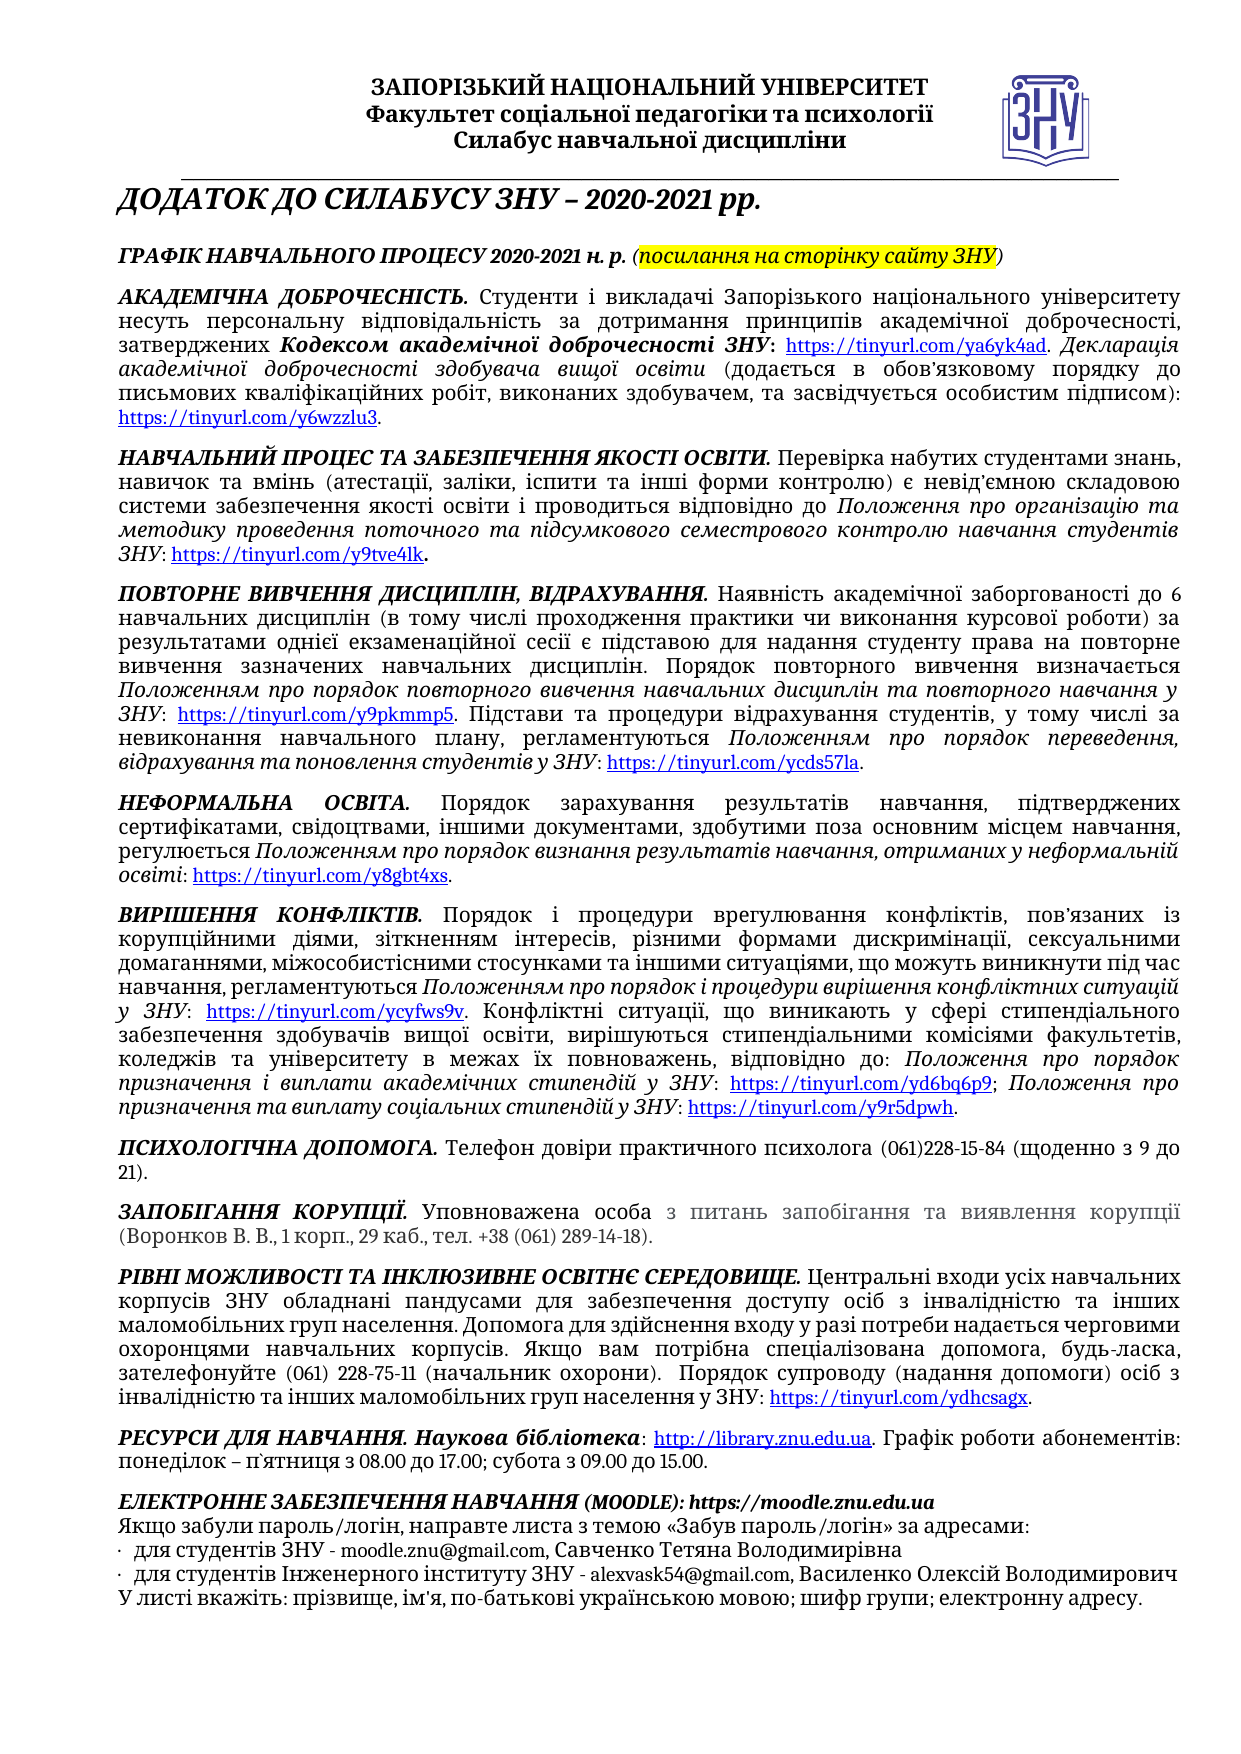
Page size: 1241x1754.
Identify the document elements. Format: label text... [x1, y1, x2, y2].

picture [1002, 75, 1090, 167]
text РІВНІ МОЖЛИВОСТІ ТА ІНКЛЮЗИВНЕ ОСВІТНЄ СЕРЕДОВИЩЕ. Центральні входи усіх навчальних корпусів ЗНУ обладнані пандусами для забезпечення доступу осіб з інвалідністю та інших маломобільних груп населення. Допомога для здійснення входу у разі потреби надається черговими охоронцями навчальних корпусів. Якщо вам потрібна спеціалізована допомога, будь-ласка, зателефонуйте (061) 228-75-11 (начальник охорони). Порядок супроводу (надання допомоги) осіб з інвалідністю та інших маломобільних груп населення у ЗНУ: https://tinyurl.com/ydhcsagx. [118, 1266, 1181, 1409]
text ГРАФІК НАВЧАЛЬНОГО ПРОЦЕСУ 2020-2021 н. р. (посилання на сторінку сайту ЗНУ) [118, 245, 639, 269]
text · для студентів ЗНУ - moodle.znu@gmail.com, Савченко Тетяна Володимирівна [118, 1539, 1181, 1563]
text ЕЛЕКТРОННЕ ЗАБЕЗПЕЧЕННЯ НАВЧАННЯ (MOODLE): https://moodle.znu.edu.ua [118, 1491, 1181, 1515]
text · для студентів Інженерного інституту ЗНУ - alexvask54@gmail.com, Василенко Олексій Володимирович [118, 1563, 1181, 1587]
text ВИРІШЕННЯ КОНФЛІКТІВ. Порядок і процедури врегулювання конфліктів, пов’язаних із корупційними діями, зіткненням інтересів, різними формами дискримінації, сексуальними домаганнями, міжособистісними стосунками та іншими ситуаціями, що можуть виникнути під час навчання, регламентуються Положенням про порядок і процедури вирішення конфліктних ситуацій у ЗНУ: https://tinyurl.com/ycyfws9v. Конфліктні ситуації, що виникають у сфері стипендіального забезпечення здобувачів вищої освіти, вирішуються стипендіальними комісіями факультетів, коледжів та університету в межах їх повноважень, відповідно до: Положення про порядок призначення і виплати академічних стипендій у ЗНУ: https://tinyurl.com/yd6bq6p9; Положення про призначення та виплату соціальних стипендій у ЗНУ: https://tinyurl.com/y9r5dpwh. [118, 904, 1181, 1119]
text ДОДАТОК ДО СИЛАБУСУ ЗНУ – 2020-2021 рр. [118, 183, 1181, 216]
text АКАДЕМІЧНА ДОБРОЧЕСНІСТЬ. Студенти і викладачі Запорізького національного університету несуть персональну відповідальність за дотримання принципів академічної доброчесності, затверджених Кодексом академічної доброчесності ЗНУ: https://tinyurl.com/ya6yk4ad. Декларація академічної доброчесності здобувача вищої освіти (додається в обов’язковому порядку до письмових кваліфікаційних робіт, виконаних здобувачем, та засвідчується особистим підписом): https://tinyurl.com/y6wzzlu3. [118, 286, 1181, 429]
text НАВЧАЛЬНИЙ ПРОЦЕС ТА ЗАБЕЗПЕЧЕННЯ ЯКОСТІ ОСВІТИ. Перевірка набутих студентами знань, навичок та вмінь (атестації, заліки, іспити та інші форми контролю) є невід’ємною складовою системи забезпечення якості освіти і проводиться відповідно до Положення про організацію та методику проведення поточного та підсумкового семестрового контролю навчання студентів ЗНУ: https://tinyurl.com/y9tve4lk. [118, 446, 1181, 566]
text РЕСУРСИ ДЛЯ НАВЧАННЯ. Наукова бібліотека: http://library.znu.edu.ua. Графік роботи абонементів: понеділок – п`ятниця з 08.00 до 17.00; субота з 09.00 до 15.00. [118, 1426, 1181, 1474]
text У листі вкажіть: прізвище, ім'я, по-батькові українською мовою; шифр групи; електронну адресу. [118, 1587, 1181, 1611]
text ПОВТОРНЕ ВИВЧЕННЯ ДИСЦИПЛІН, ВІДРАХУВАННЯ. Наявність академічної заборгованості до 6 навчальних дисциплін (в тому числі проходження практики чи виконання курсової роботи) за результатами однієї екзаменаційної сесії є підставою для надання студенту права на повторне вивчення зазначених навчальних дисциплін. Порядок повторного вивчення визначається Положенням про порядок повторного вивчення навчальних дисциплін та повторного навчання у ЗНУ: https://tinyurl.com/y9pkmmp5. Підстави та процедури відрахування студентів, у тому числі за невиконання навчального плану, регламентуються Положенням про порядок переведення, відрахування та поновлення студентів у ЗНУ: https://tinyurl.com/ycds57la. [118, 583, 1181, 774]
text ПСИХОЛОГІЧНА ДОПОМОГА. Телефон довіри практичного психолога (061)228-15-84 (щоденно з 9 до 21). [118, 1136, 1181, 1184]
text НЕФОРМАЛЬНА ОСВІТА. Порядок зарахування результатів навчання, підтверджених сертифікатами, свідоцтвами, іншими документами, здобутими поза основним місцем навчання, регулюється Положенням про порядок визнання результатів навчання, отриманих у неформальній освіті: https://tinyurl.com/y8gbt4xs. [118, 791, 1181, 887]
text Якщо забули пароль/логін, направте листа з темою «Забув пароль/логін» за адресами: [118, 1515, 1181, 1539]
text ЗАПОБІГАННЯ КОРУПЦІЇ. Уповноважена особа з питань запобігання та виявлення корупції (Воронков В. В., 1 корп., 29 каб., тел. +38 (061) 289-14-18). [118, 1201, 1181, 1249]
